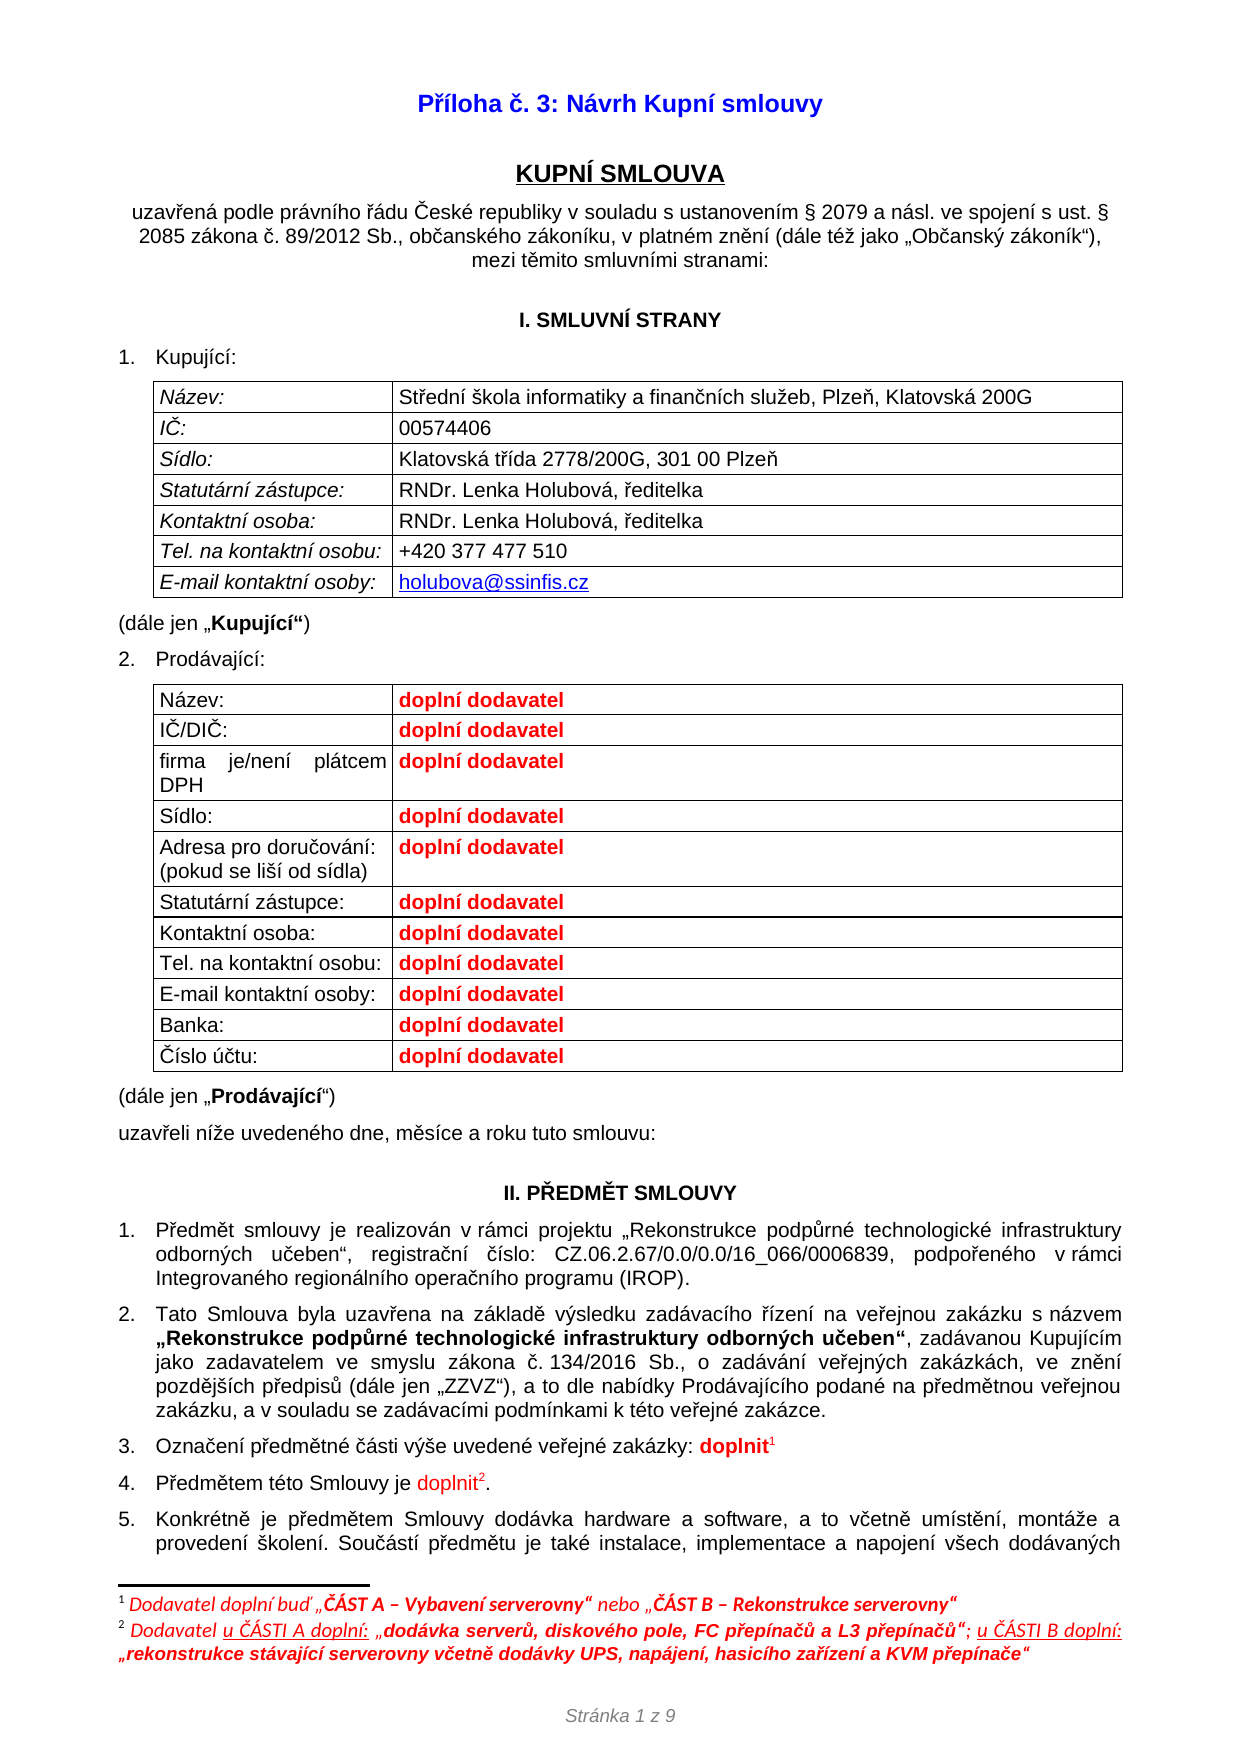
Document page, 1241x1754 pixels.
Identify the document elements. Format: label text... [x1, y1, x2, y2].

table_header Střední škola informatiky a finančních služeb, Plzeň, Klatovská 200G [393, 382, 1122, 412]
table_cell +420 377 477 510 [393, 536, 1122, 566]
table_cell doplní dodavatel [393, 948, 1122, 978]
table_header doplní dodavatel [393, 685, 1122, 714]
text uzavřená podle právního řádu České republiky v souladu s ustanovením § 2079 a násl. ve spojení s ust. § 2085 zákona č. 89/2012 Sb., občanského zákoníku, v platném znění (dále též jako „Občanský zákoník“), mezi těmito smluvními stranami: [118, 200, 1122, 272]
text (dále jen „Prodávající“) [118, 1084, 1122, 1108]
table_cell doplní dodavatel [393, 1041, 1122, 1071]
table_cell Kontaktní osoba: [154, 506, 392, 535]
table_cell E-mail kontaktní osoby: [154, 979, 392, 1009]
table_cell IČ: [154, 413, 392, 443]
text I. SMLUVNÍ STRANY [118, 308, 1122, 332]
text uzavřeli níže uvedeného dne, měsíce a roku tuto smlouvu: [118, 1121, 1122, 1144]
table_cell doplní dodavatel [393, 887, 1122, 916]
table_cell Tel. na kontaktní osobu: [154, 536, 392, 566]
list Označení předmětné části výše uvedené veřejné zakázky: doplnit [118, 1434, 1122, 1458]
table_header Název: [154, 685, 392, 714]
list Tato Smlouva byla uzavřena na základě výsledku zadávacího řízení na veřejnou zakázku s názvem „Rekonstrukce podpůrné technologické infrastruktury odborných učeben“, zadávanou Kupujícím jako zadavatelem ve smyslu zákona č. 134/2016 Sb., o zadávání veřejných zakázkách, ve znění pozdějších předpisů (dále jen „ZZVZ“), a to dle nabídky Prodávajícího podané na předmětnou veřejnou zakázku, a v souladu se zadávacími podmínkami k této veřejné zakázce. [118, 1302, 1122, 1422]
list Předmět smlouvy je realizován v rámci projektu „Rekonstrukce podpůrné technologické infrastruktury odborných učeben“, registrační číslo: CZ.06.2.67/0.0/0.0/16_066/0006839, podpořeného v rámci Integrovaného regionálního operačního programu (IROP). [118, 1217, 1122, 1289]
table_cell Číslo účtu: [154, 1041, 392, 1071]
list Příloha č. 3: Návrh Kupní smlouvy [118, 89, 1122, 117]
table_cell Statutární zástupce: [154, 475, 392, 504]
text II. PŘEDMĚT SMLOUVY [118, 1181, 1122, 1205]
list Předmětem této Smlouvy je doplnit. [118, 1471, 1122, 1494]
list Kupující: [118, 345, 1122, 369]
table_cell RNDr. Lenka Holubová, ředitelka [393, 475, 1122, 504]
table_cell IČ/DIČ: [154, 715, 392, 745]
table_cell Sídlo: [154, 801, 392, 831]
table_cell doplní dodavatel [393, 918, 1122, 947]
table_cell Tel. na kontaktní osobu: [154, 948, 392, 978]
table_cell holubova@ssinfis.cz [393, 567, 1122, 597]
table_cell doplní dodavatel [393, 1010, 1122, 1040]
table_cell Klatovská třída 2778/200G, 301 00 Plzeň [393, 444, 1122, 474]
table_cell Statutární zástupce: [154, 887, 392, 916]
table_header Název: [154, 382, 392, 412]
table_cell firma je/není plátcem DPH [154, 746, 392, 800]
table_cell doplní dodavatel [393, 832, 1122, 886]
table_cell Kontaktní osoba: [154, 918, 392, 947]
list Prodávající: [118, 647, 1122, 671]
table_cell RNDr. Lenka Holubová, ředitelka [393, 506, 1122, 535]
table_cell doplní dodavatel [393, 746, 1122, 800]
table_cell Banka: [154, 1010, 392, 1040]
text KUPNÍ SMLOUVA [118, 159, 1122, 187]
table_cell doplní dodavatel [393, 715, 1122, 745]
table_cell Sídlo: [154, 444, 392, 474]
table_cell doplní dodavatel [393, 979, 1122, 1009]
table_cell 00574406 [393, 413, 1122, 443]
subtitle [118, 1507, 1122, 1555]
table_cell doplní dodavatel [393, 801, 1122, 831]
table_cell Adresa pro doručování: (pokud se liší od sídla) [154, 832, 392, 886]
text (dále jen „Kupující“) [118, 611, 1122, 634]
table_cell E-mail kontaktní osoby: [154, 567, 392, 597]
